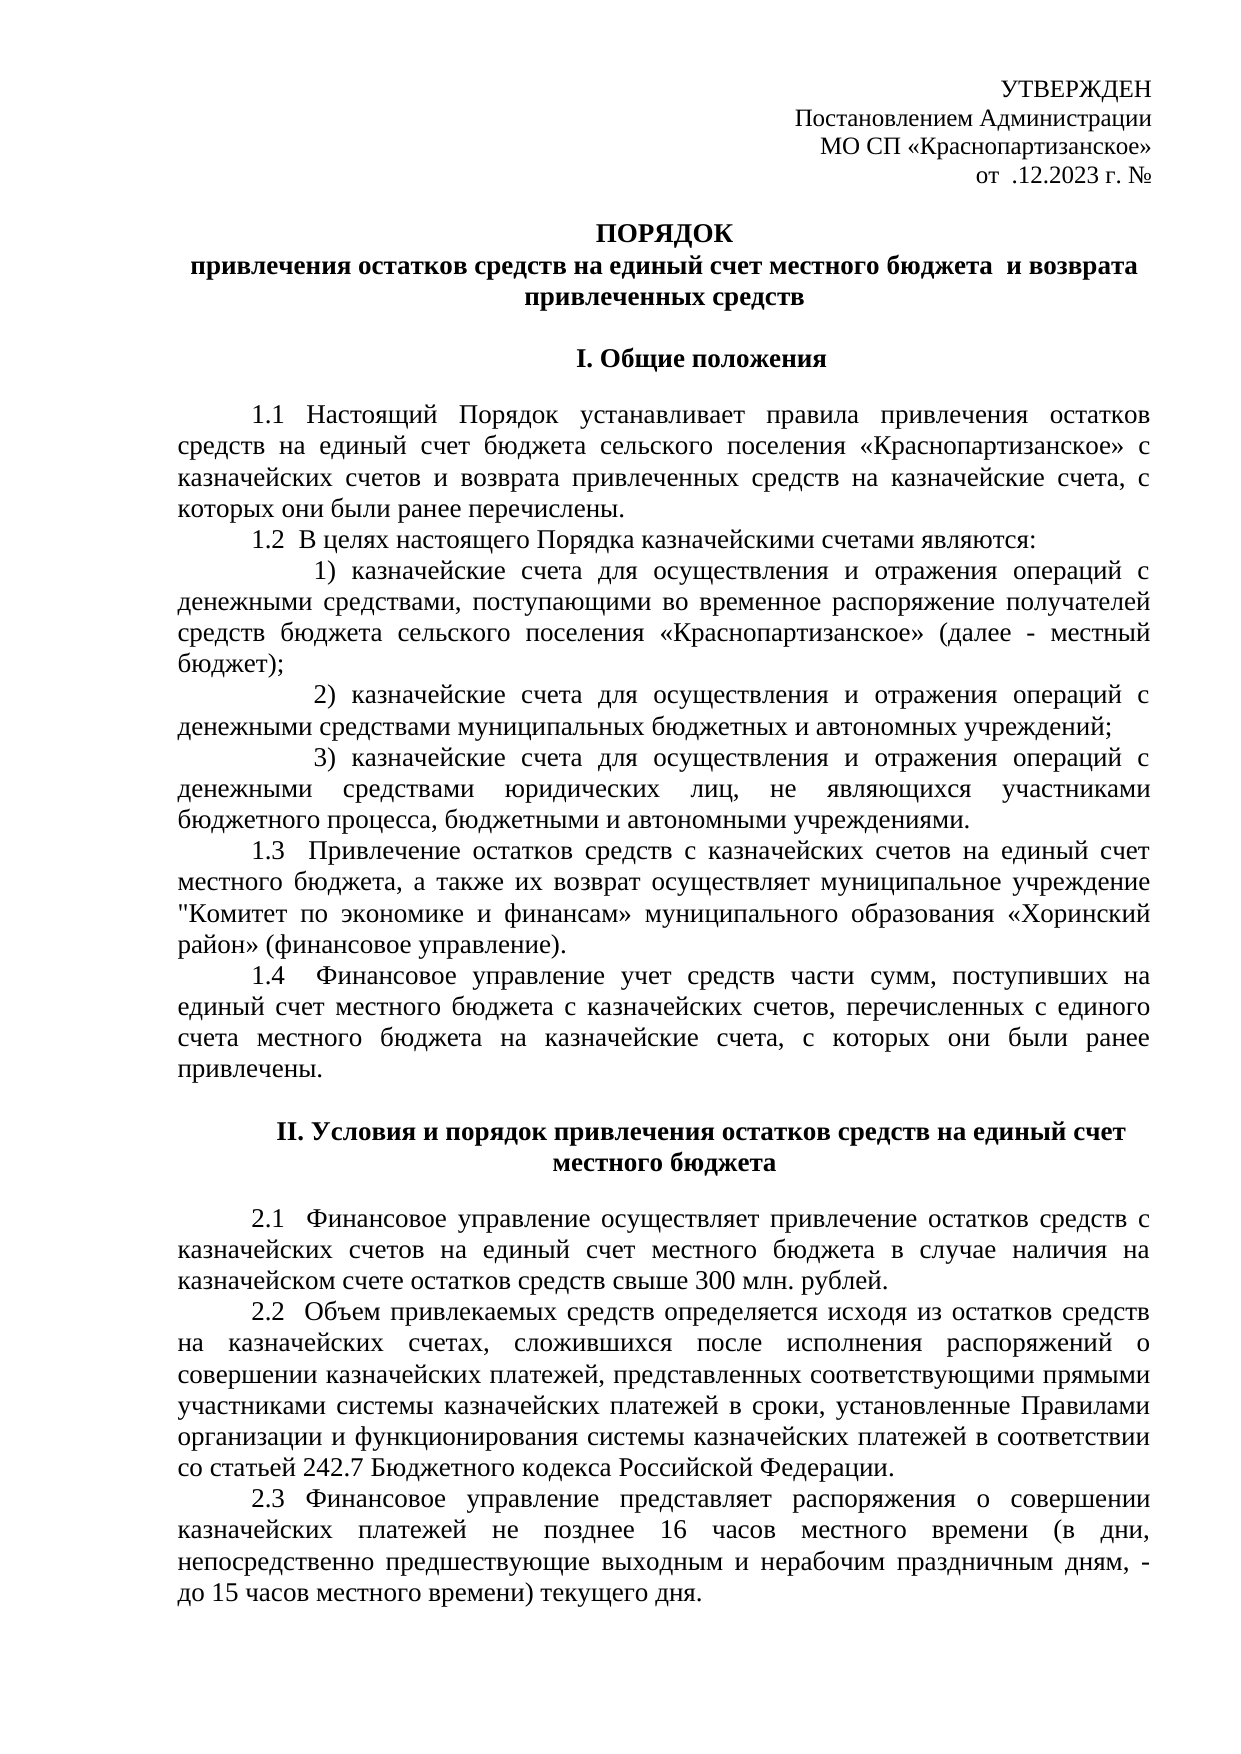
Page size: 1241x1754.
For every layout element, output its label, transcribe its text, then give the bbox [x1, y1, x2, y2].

text 1.4 Финансовое управление учет средств части сумм, поступивших на единый счет местного бюджета с казначейских счетов, перечисленных с единого счета местного бюджета на казначейские счета, с которых они были ранее привлечены. [177, 959, 1152, 1083]
text I. Общие положения [177, 342, 1152, 373]
text 2.3 Финансовое управление представляет распоряжения о совершении казначейских платежей не позднее 16 часов местного времени (в дни, непосредственно предшествующие выходным и нерабочим праздничным дням, - до 15 часов местного времени) текущего дня. [177, 1482, 1152, 1607]
text 1.3 Привлечение остатков средств с казначейских счетов на единый счет местного бюджета, а также их возврат осуществляет муниципальное учреждение "Комитет по экономике и финансам» муниципального образования «Хоринский район» (финансовое управление). [177, 834, 1152, 959]
text 2) казначейские счета для осуществления и отражения операций с денежными средствами муниципальных бюджетных и автономных учреждений; [177, 679, 1152, 741]
text УТВЕРЖДЕН [177, 74, 1152, 103]
text Постановлением Администрации [177, 103, 1152, 131]
text 1.2 В целях настоящего Порядка казначейскими счетами являются: [177, 523, 1152, 554]
text 2.2 Объем привлекаемых средств определяется исходя из остатков средств на казначейских счетах, сложившихся после исполнения распоряжений о совершении казначейских платежей, представленных соответствующими прямыми участниками системы казначейских платежей в сроки, установленные Правилами организации и функционирования системы казначейских платежей в соответствии со статьей 242.7 Бюджетного кодекса Российской Федерации. [177, 1295, 1152, 1482]
text МО СП «Краснопартизанское» [177, 131, 1152, 160]
text ПОРЯДОК [177, 218, 1152, 249]
text от .12.2023 г. № [177, 160, 1152, 189]
text II. Условия и порядок привлечения остатков средств на единый счет местного бюджета [177, 1115, 1152, 1177]
text 1) казначейские счета для осуществления и отражения операций с денежными средствами, поступающими во временное распоряжение получателей средств бюджета сельского поселения «Краснопартизанское» (далее - местный бюджет); [177, 554, 1152, 679]
text привлечения остатков средств на единый счет местного бюджета и возврата привлеченных средств [177, 249, 1152, 311]
text 3) казначейские счета для осуществления и отражения операций с денежными средствами юридических лиц, не являющихся участниками бюджетного процесса, бюджетными и автономными учреждениями. [177, 741, 1152, 834]
text 1.1 Настоящий Порядок устанавливает правила привлечения остатков средств на единый счет бюджета сельского поселения «Краснопартизанское» с казначейских счетов и возврата привлеченных средств на казначейские счета, с которых они были ранее перечислены. [177, 398, 1152, 523]
text 2.1 Финансовое управление осуществляет привлечение остатков средств с казначейских счетов на единый счет местного бюджета в случае наличия на казначейском счете остатков средств свыше 300 млн. рублей. [177, 1202, 1152, 1295]
